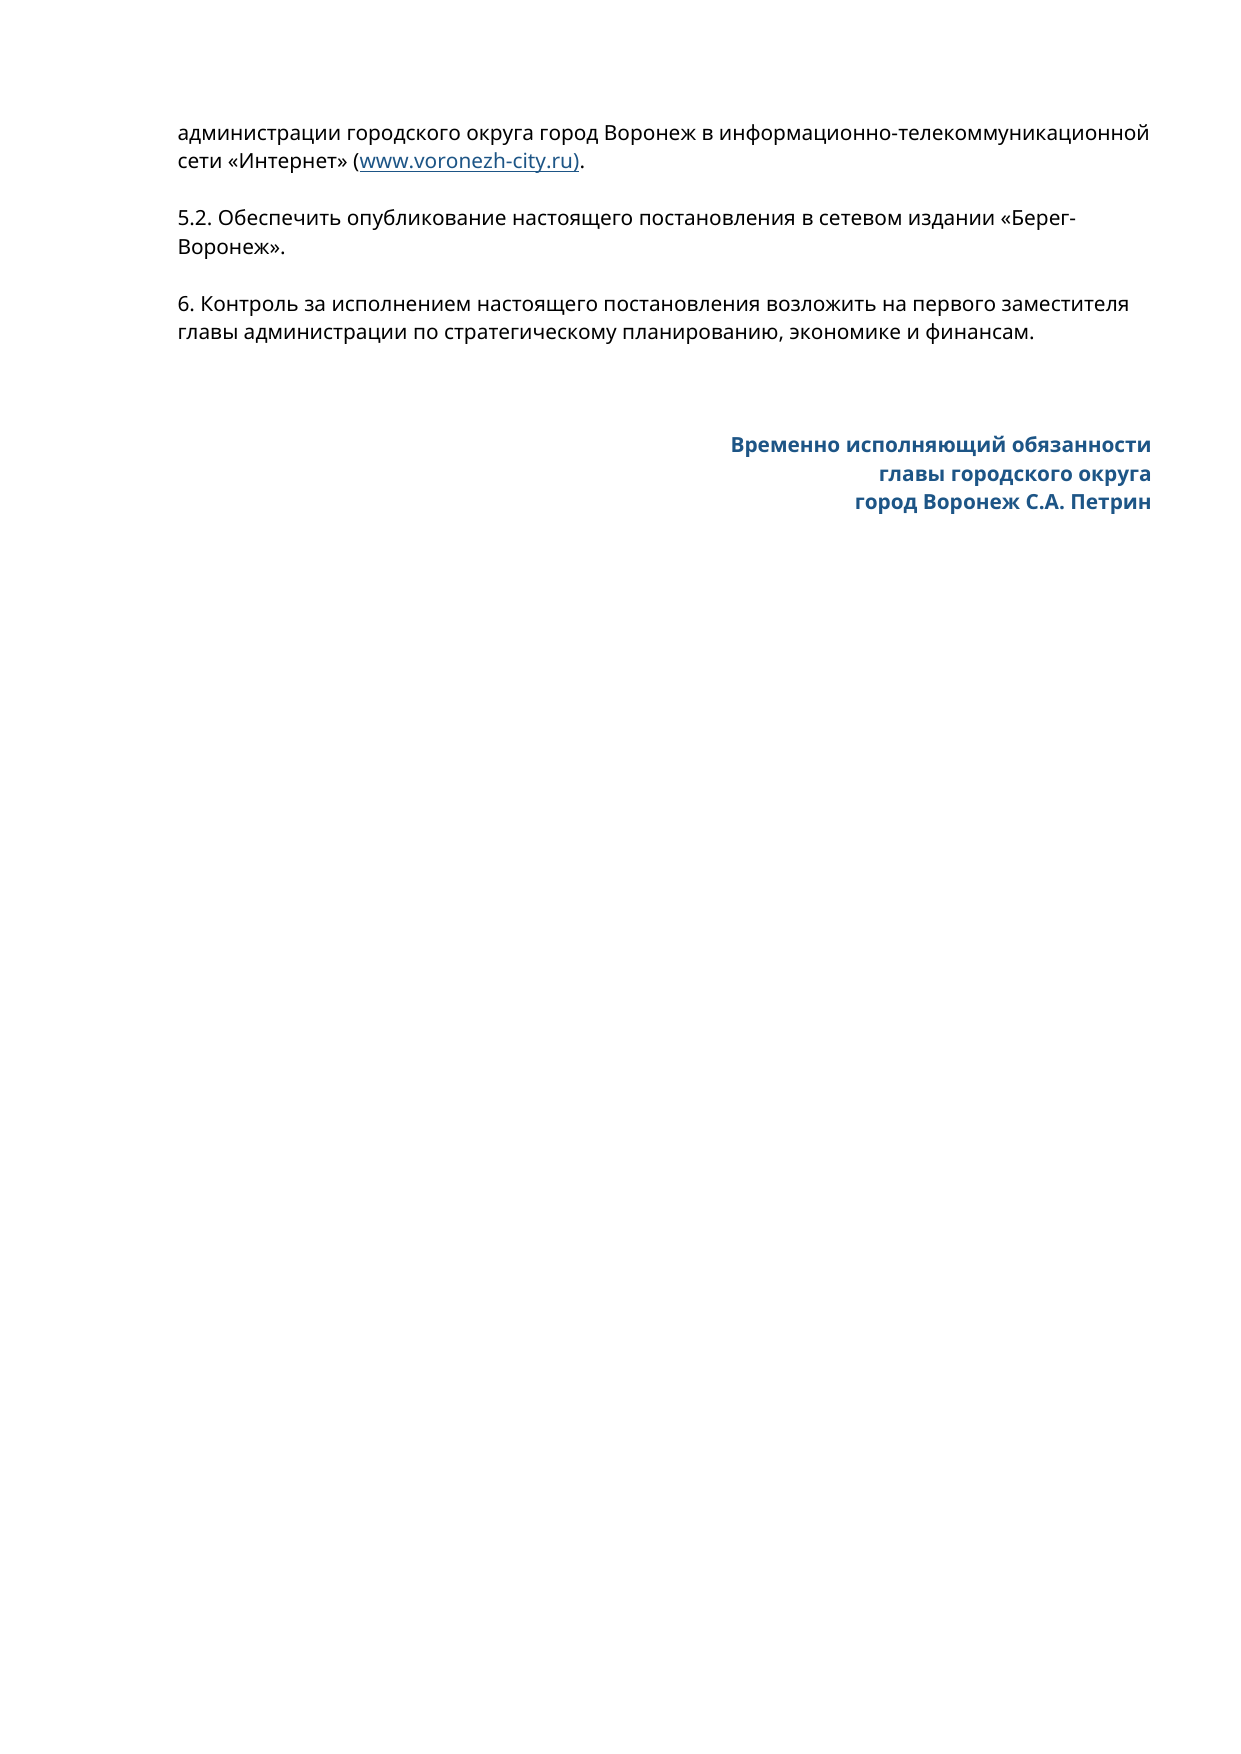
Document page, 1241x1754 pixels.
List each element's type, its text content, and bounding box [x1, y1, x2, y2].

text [177, 118, 1152, 431]
text Временно исполняющий обязанности главы городского округа город Воронеж С.А. Петрин [177, 431, 1152, 516]
